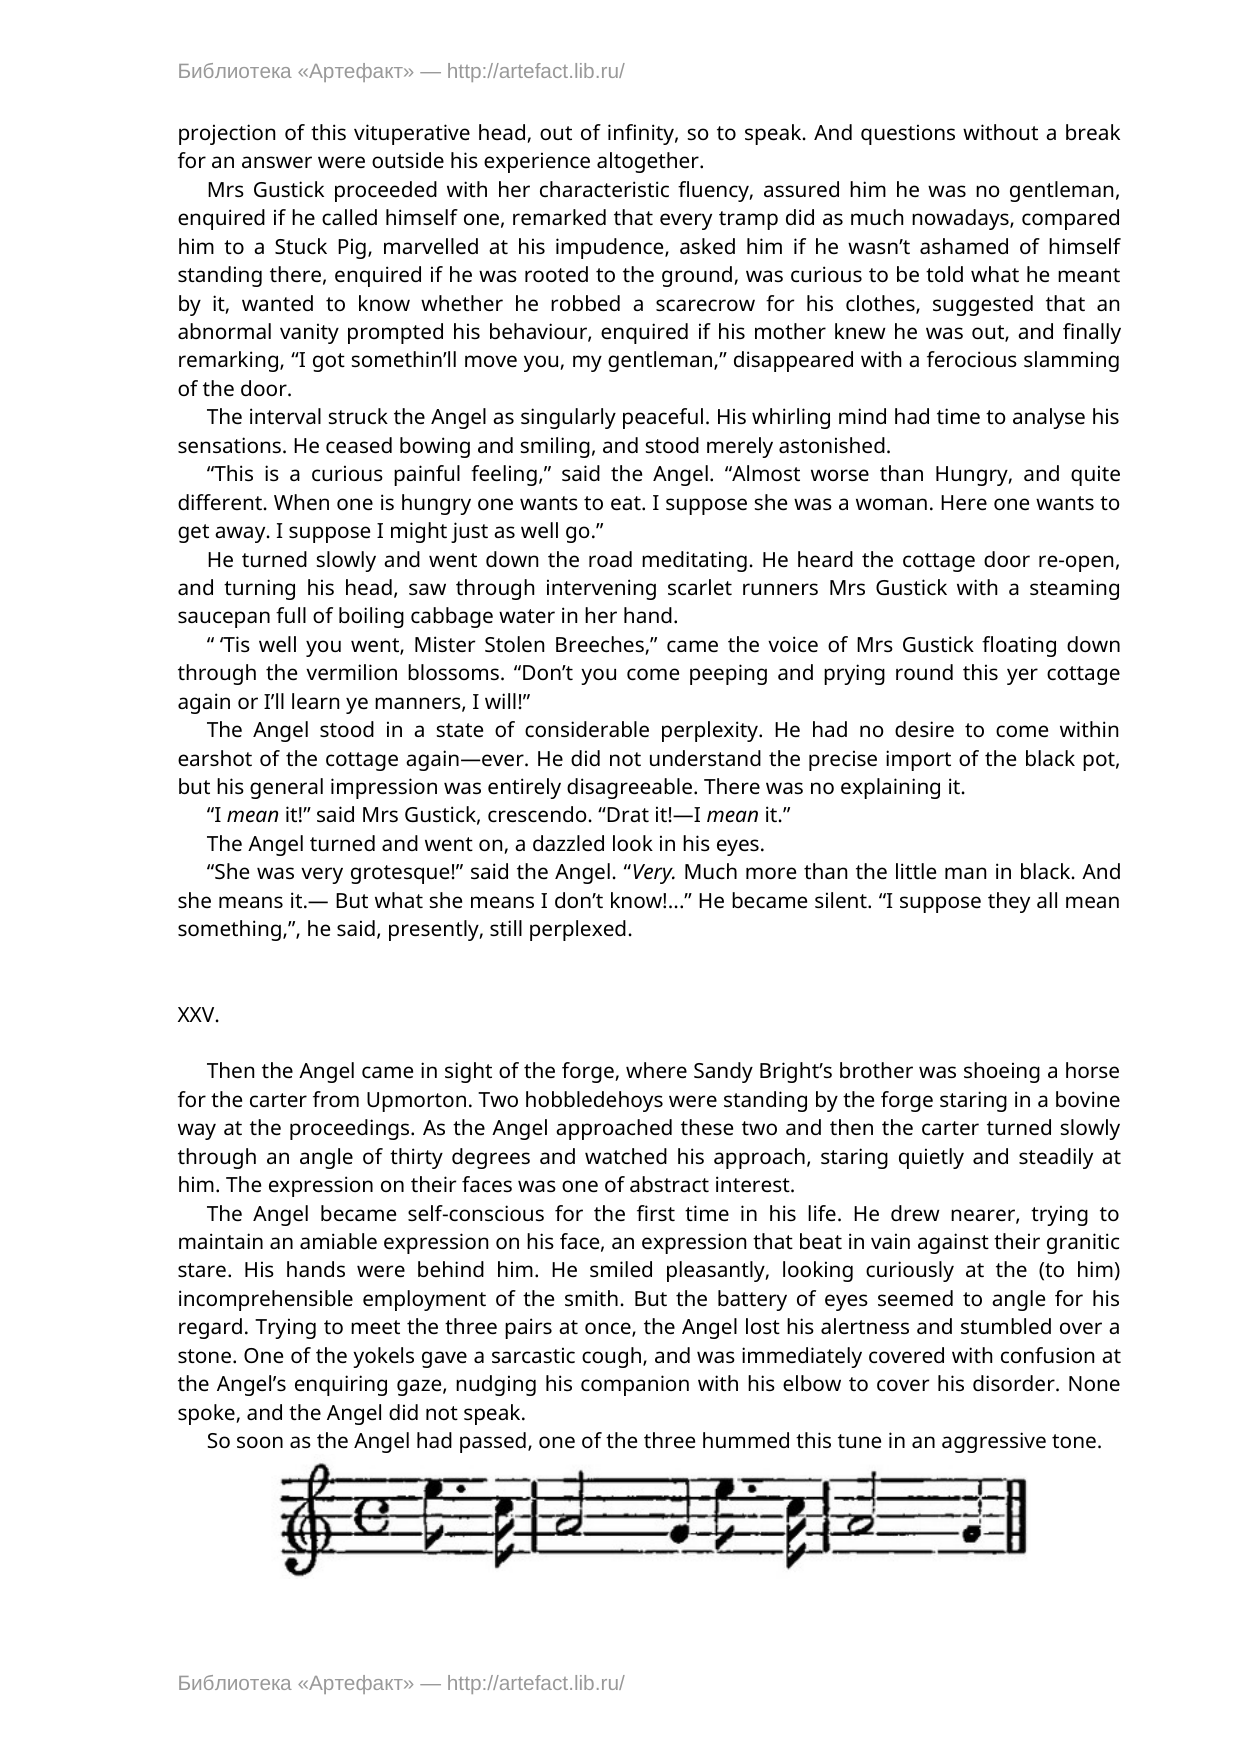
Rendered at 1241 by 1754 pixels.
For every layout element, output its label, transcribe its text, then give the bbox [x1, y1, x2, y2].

text “ ‘Tis well you went, Mister Stolen Breeches,” came the voice of Mrs Gustick floating down through the vermilion blossoms. “Don’t you come peeping and prying round this yer cottage again or I’ll learn ye manners, I will!” [177, 630, 1122, 715]
text “She was very grotesque!” said the Angel. “Very. Much more than the little man in black. And she means it.— But what she means I don’t know!...” He became silent. “I suppose they all mean something,”, he said, presently, still perplexed. [177, 857, 1122, 943]
text The Angel stood in a state of considerable perplexity. He had no desire to come within earshot of the cottage again—ever. He did not understand the precise import of the black pot, but his general impression was entirely disagreeable. There was no explaining it. [177, 715, 1122, 801]
text “This is a curious painful feeling,” said the Angel. “Almost worse than Hungry, and quite different. When one is hungry one wants to eat. I suppose she was a woman. Here one wants to get away. I suppose I might just as well go.” [177, 459, 1122, 545]
text Then the Angel came in sight of the forge, where Sandy Bright’s brother was shoeing a horse for the carter from Upmorton. Two hobbledehoys were standing by the forge staring in a bovine way at the proceedings. As the Angel approached these two and then the carter turned slowly through an angle of thirty degrees and watched his approach, staring quietly and steadily at him. The expression on their faces was one of abstract interest. [177, 1057, 1122, 1199]
text So soon as the Angel had passed, one of the three hummed this tune in an aggressive tone. [177, 1426, 1122, 1455]
text “I mean it!” said Mrs Gustick, crescendo. “Drat it!—I mean it.” [177, 801, 1122, 829]
text The Angel became self-conscious for the first time in his life. He drew nearer, trying to maintain an amiable expression on his face, an expression that beat in vain against their granitic stare. His hands were behind him. He smiled pleasantly, looking curiously at the (to him) incomprehensible employment of the smith. But the battery of eyes seemed to angle for his regard. Trying to meet the three pairs at once, the Angel lost his alertness and stumbled over a stone. One of the yokels gave a sarcastic cough, and was immediately covered with confusion at the Angel’s enquiring gaze, nudging his companion with his elbow to cover his disorder. None spoke, and the Angel did not speak. [177, 1199, 1122, 1426]
text The interval struck the Angel as singularly peaceful. His whirling mind had time to analyse his sensations. He ceased bowing and smiling, and stood merely astonished. [177, 402, 1122, 459]
text Mrs Gustick proceeded with her characteristic fluency, assured him he was no gentleman, enquired if he called himself one, remarked that every tramp did as much nowadays, compared him to a Stuck Pig, marvelled at his impudence, asked him if he wasn’t ashamed of himself standing there, enquired if he was rooted to the ground, was curious to be told what he meant by it, wanted to know whether he robbed a scarecrow for his clothes, suggested that an abnormal vanity prompted his behaviour, enquired if his mother knew he was out, and finally remarking, “I got somethin’ll move you, my gentleman,” disappeared with a ferocious slamming of the door. [177, 175, 1122, 402]
subtitle XXV. [177, 1000, 1122, 1028]
picture [261, 1454, 1038, 1579]
text The Angel turned and went on, a dazzled look in his eyes. [177, 829, 1122, 857]
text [177, 118, 1122, 175]
text He turned slowly and went down the road meditating. He heard the cottage door re-open, and turning his head, saw through intervening scarlet runners Mrs Gustick with a steaming saucepan full of boiling cabbage water in her hand. [177, 545, 1122, 630]
